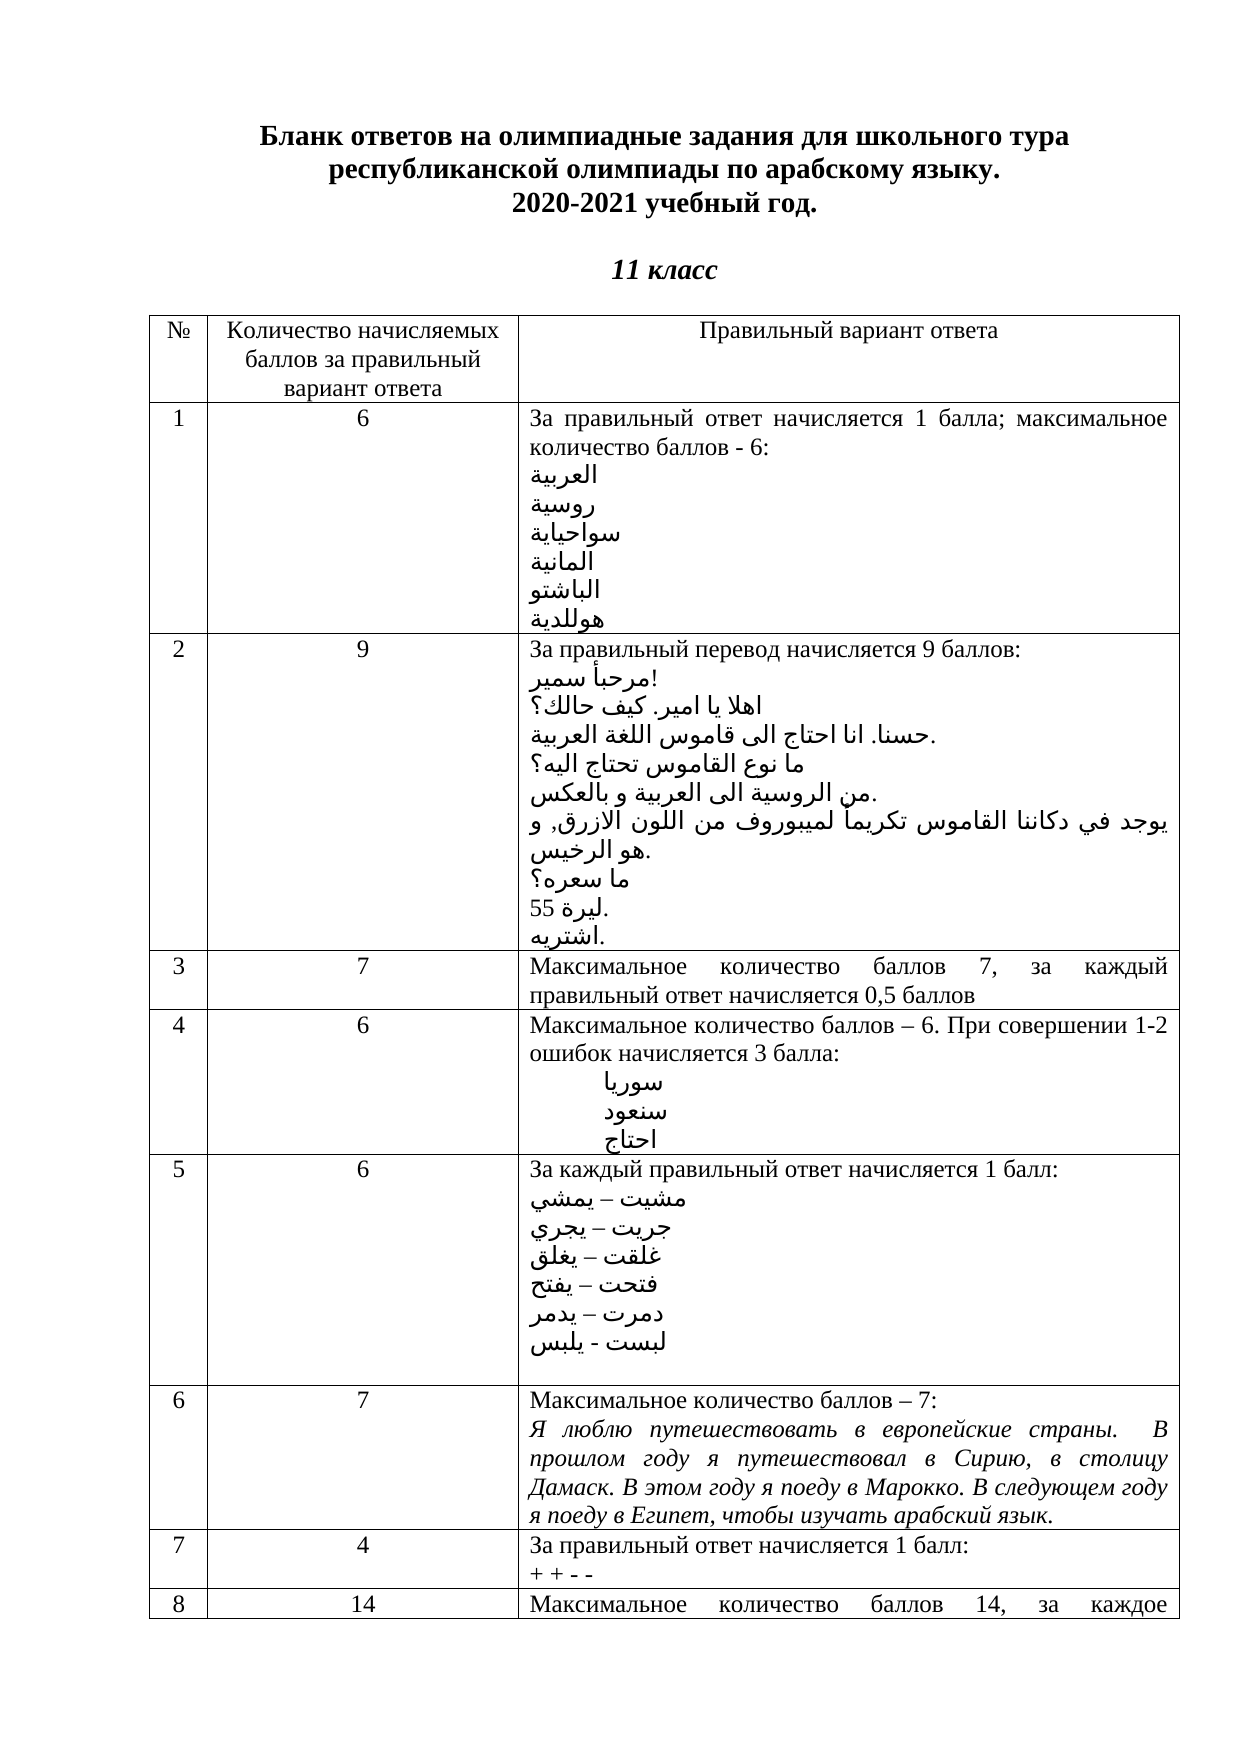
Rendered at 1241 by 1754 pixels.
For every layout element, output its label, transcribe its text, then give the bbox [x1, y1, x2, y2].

table_header Правильный вариант ответа [519, 316, 1179, 402]
table_cell 7 [208, 951, 518, 1009]
table_cell 14 [208, 1589, 518, 1618]
table_cell 7 [208, 1386, 518, 1529]
text 2020-2021 учебный год. [177, 185, 1152, 219]
table_cell 1 [150, 403, 207, 633]
text республиканской олимпиады по арабскому языку. [177, 152, 1152, 185]
table_cell Максимальное количество баллов – 6. При совершении 1-2 ошибок начисляется 3 балла: سوريا سنعود احتاج [519, 1010, 1179, 1153]
table_cell Максимальное количество баллов 7, за каждый правильный ответ начисляется 0,5 баллов [519, 951, 1179, 1009]
table_cell 6 [208, 1010, 518, 1153]
table_cell 7 [150, 1530, 207, 1588]
table_cell За правильный ответ начисляется 1 балл: + + - - [519, 1530, 1179, 1588]
table_cell 5 [150, 1155, 207, 1384]
table_header № [150, 316, 207, 402]
table_cell За каждый правильный ответ начисляется 1 балл: مشيت – يمشي جريت – يجري غلقت – يغلق فتحت – يفتح دمرت – يدمر لبست - يلبس [519, 1155, 1179, 1384]
text 11 класс [177, 252, 1152, 286]
table_cell 4 [208, 1530, 518, 1588]
table_cell 6 [150, 1386, 207, 1529]
table_cell За правильный ответ начисляется 1 балла; максимальное количество баллов - 6: العربية روسية سواحياية المانية الباشتو هوللدية [519, 403, 1179, 633]
table_cell 2 [150, 634, 207, 950]
table_cell 6 [208, 403, 518, 633]
table_cell 6 [208, 1155, 518, 1384]
table_cell 9 [208, 634, 518, 950]
table_cell 4 [150, 1010, 207, 1153]
table_cell 3 [150, 951, 207, 1009]
table_cell За правильный перевод начисляется 9 баллов: مرحبأ سمير! اهلا يا امير. كيف حالك؟ حسنا. انا احتاج الى قاموس اللغة العربية. ما نوع القاموس تحتاج اليه؟ من الروسية الى العربية و بالعكس. يوجد في دكاننا القاموس تكريمأ لميبوروف من اللون الازرق, و هو الرخيس. ما سعره؟ 55 ليرة. اشتريه. [519, 634, 1179, 950]
text Бланк ответов на олимпиадные задания для школьного тура [177, 118, 1152, 152]
table_header Количество начисляемых баллов за правильный вариант ответа [208, 316, 518, 402]
table_cell Максимальное количество баллов – 7: Я люблю путешествовать в европейские страны. В прошлом году я путешествовал в Сирию, в столицу Дамаск. В этом году я поеду в Марокко. В следующем году я поеду в Египет, чтобы изучать арабский язык. [519, 1386, 1179, 1529]
table_cell 8 [150, 1589, 207, 1618]
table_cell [519, 1589, 1179, 1618]
